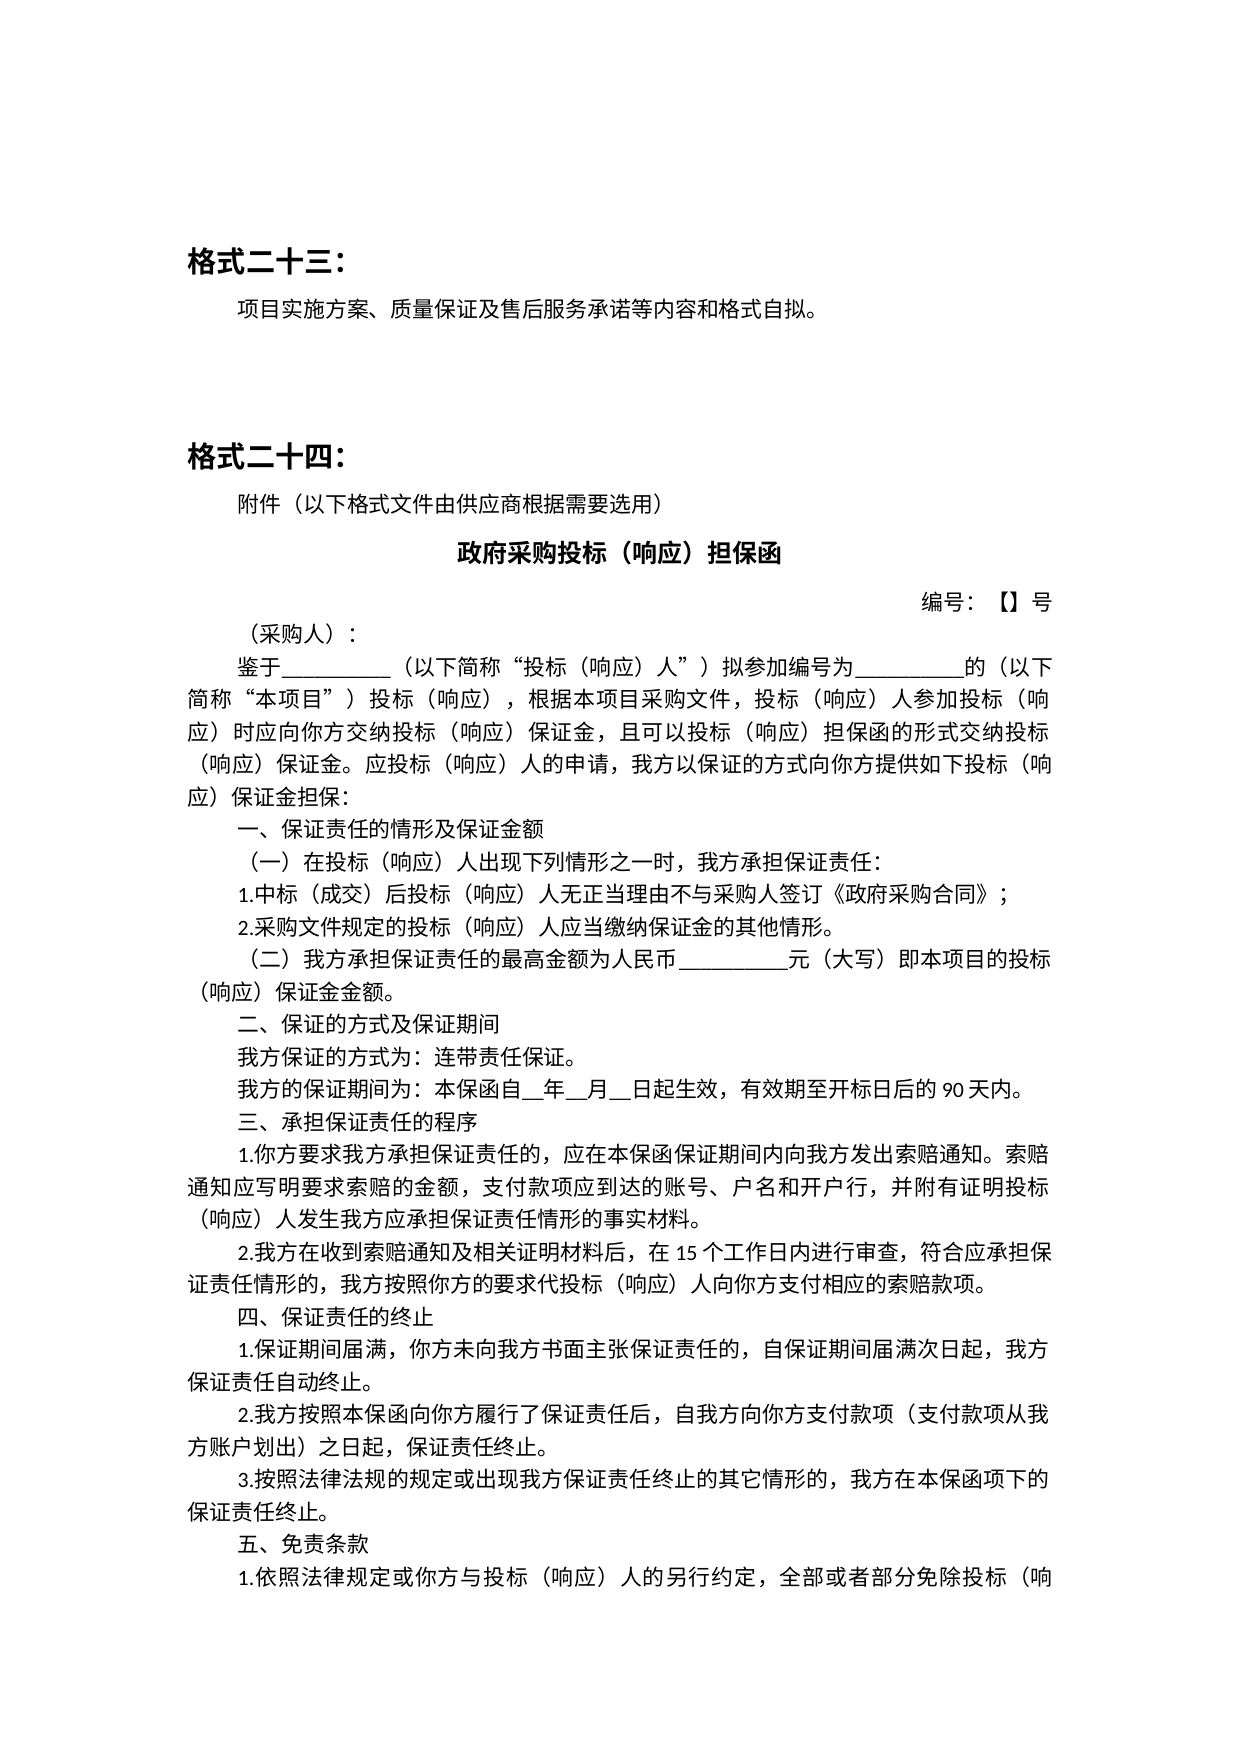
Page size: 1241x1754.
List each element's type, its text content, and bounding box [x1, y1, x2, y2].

text 编号：【】号 [187, 584, 1053, 617]
text 鉴于__________（以下简称“投标（响应）人”）拟参加编号为__________的（以下简称“本项目”）投标（响应），根据本项目采购文件，投标（响应）人参加投标（响应）时应向你方交纳投标（响应）保证金，且可以投标（响应）担保函的形式交纳投标（响应）保证金。应投标（响应）人的申请，我方以保证的方式向你方提供如下投标（响应）保证金担保： [187, 649, 1053, 812]
text 3.按照法律法规的规定或出现我方保证责任终止的其它情形的，我方在本保函项下的保证责任终止。 [187, 1462, 1053, 1527]
text 2.我方按照本保函向你方履行了保证责任后，自我方向你方支付款项（支付款项从我方账户划出）之日起，保证责任终止。 [187, 1397, 1053, 1462]
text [187, 1559, 1053, 1592]
text 格式二十三： [187, 227, 1053, 292]
text 2.我方在收到索赔通知及相关证明材料后，在15个工作日内进行审查，符合应承担保证责任情形的，我方按照你方的要求代投标（响应）人向你方支付相应的索赔款项。 [187, 1234, 1053, 1299]
text 四、保证责任的终止 [187, 1299, 1053, 1332]
text （一）在投标（响应）人出现下列情形之一时，我方承担保证责任： [187, 844, 1053, 877]
text 二、保证的方式及保证期间 [187, 1007, 1053, 1039]
text 项目实施方案、质量保证及售后服务承诺等内容和格式自拟。 [187, 292, 1053, 324]
text 附件（以下格式文件由供应商根据需要选用） [187, 487, 1053, 519]
text 我方保证的方式为：连带责任保证。 [187, 1039, 1053, 1072]
text 格式二十四： [187, 422, 1053, 487]
text 1.保证期间届满，你方未向我方书面主张保证责任的，自保证期间届满次日起，我方保证责任自动终止。 [187, 1332, 1053, 1397]
text 政府采购投标（响应）担保函 [187, 519, 1053, 584]
text 五、免责条款 [187, 1527, 1053, 1559]
text 三、承担保证责任的程序 [187, 1104, 1053, 1137]
text 1.中标（成交）后投标（响应）人无正当理由不与采购人签订《政府采购合同》； [187, 877, 1053, 909]
text 我方的保证期间为：本保函自__年__月__日起生效，有效期至开标日后的90天内。 [187, 1072, 1053, 1104]
text 1.你方要求我方承担保证责任的，应在本保函保证期间内向我方发出索赔通知。索赔通知应写明要求索赔的金额，支付款项应到达的账号、户名和开户行，并附有证明投标（响应）人发生我方应承担保证责任情形的事实材料。 [187, 1137, 1053, 1234]
text 2.采购文件规定的投标（响应）人应当缴纳保证金的其他情形。 [187, 909, 1053, 942]
text 一、保证责任的情形及保证金额 [187, 812, 1053, 844]
text （二）我方承担保证责任的最高金额为人民币__________元（大写）即本项目的投标（响应）保证金金额。 [187, 942, 1053, 1007]
text （采购人）： [187, 617, 1053, 649]
